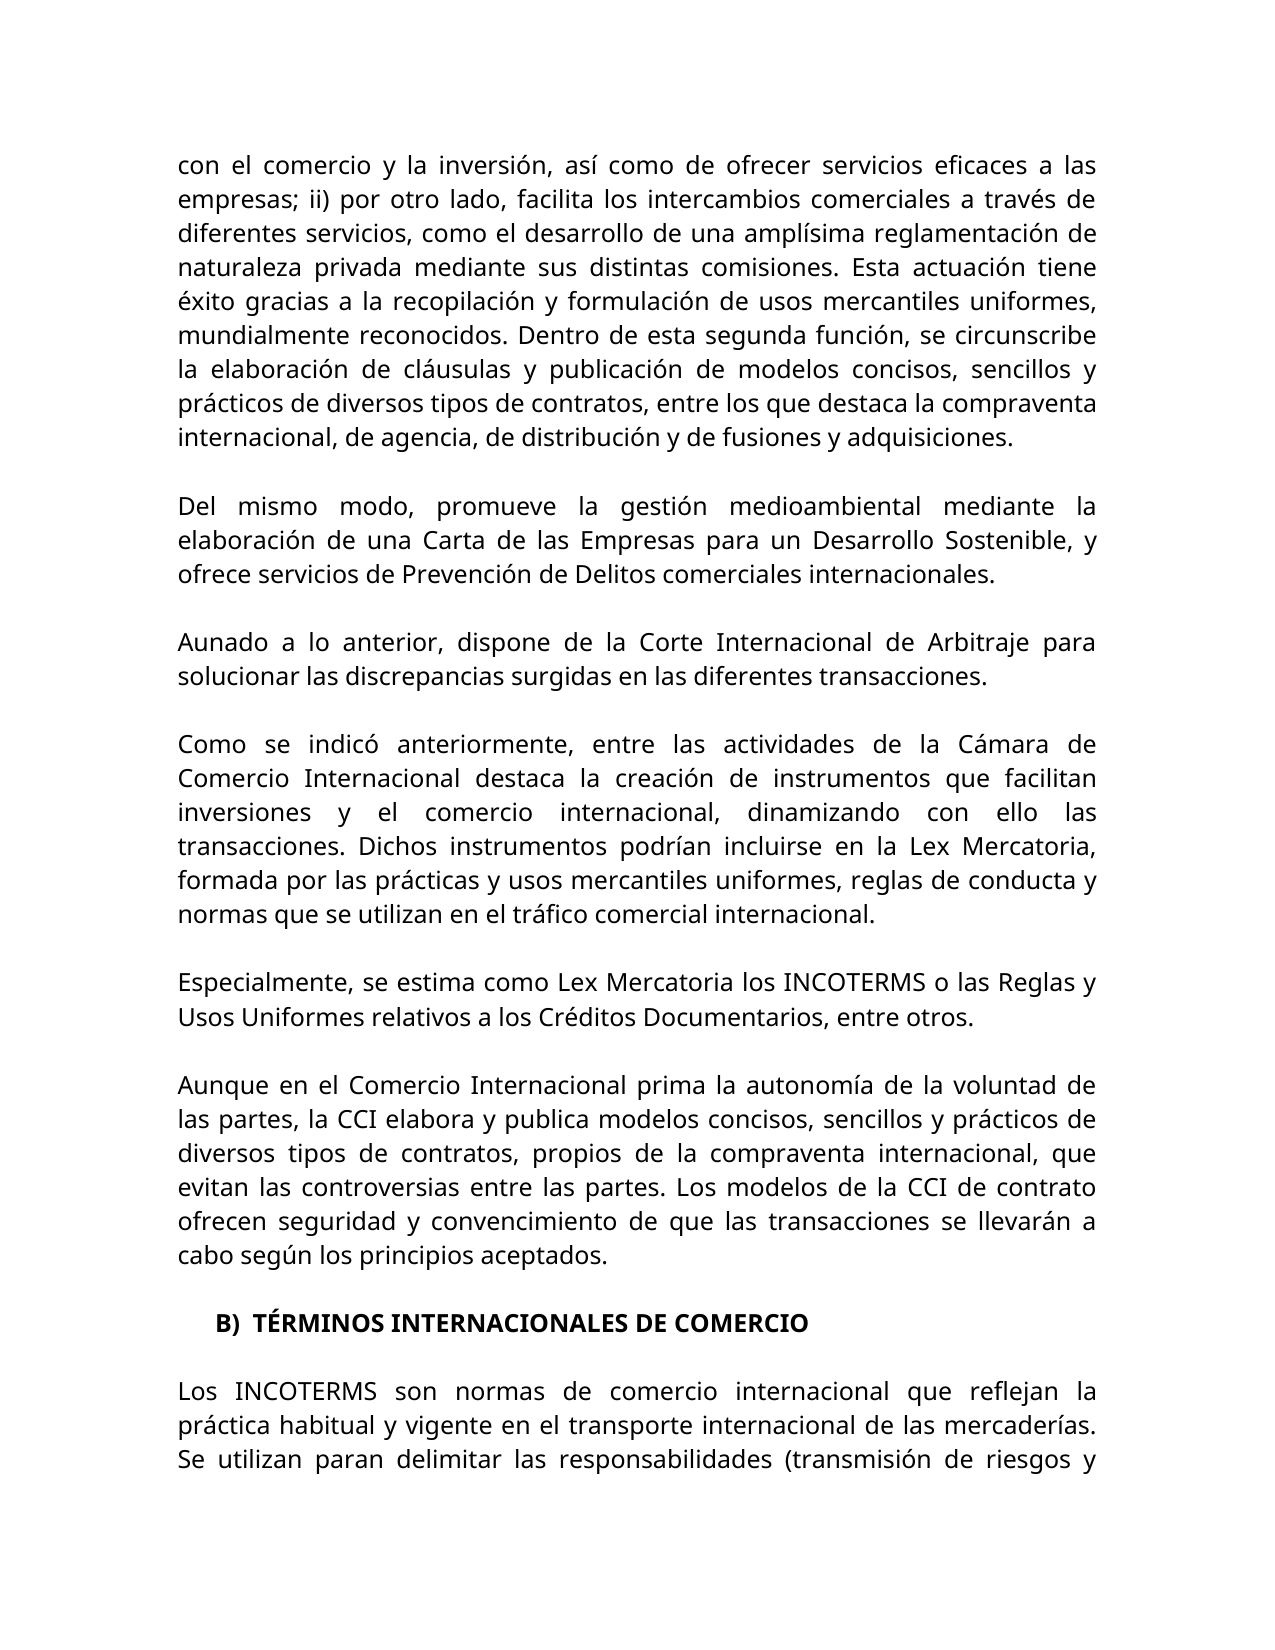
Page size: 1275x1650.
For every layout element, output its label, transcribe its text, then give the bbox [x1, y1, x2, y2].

text Aunado a lo anterior, dispone de la Corte Internacional de Arbitraje para solucionar las discrepancias surgidas en las diferentes transacciones. [177, 624, 1098, 693]
list TÉRMINOS INTERNACIONALES DE COMERCIO [215, 1306, 1098, 1340]
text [177, 148, 1098, 454]
text Como se indicó anteriormente, entre las actividades de la Cámara de Comercio Internacional destaca la creación de instrumentos que facilitan inversiones y el comercio internacional, dinamizando con ello las transacciones. Dichos instrumentos podrían incluirse en la Lex Mercatoria, formada por las prácticas y usos mercantiles uniformes, reglas de conducta y normas que se utilizan en el tráfico comercial internacional. [177, 727, 1098, 931]
text Especialmente, se estima como Lex Mercatoria los INCOTERMS o las Reglas y Usos Uniformes relativos a los Créditos Documentarios, entre otros. [177, 965, 1098, 1033]
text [177, 1374, 1098, 1476]
text Del mismo modo, promueve la gestión medioambiental mediante la elaboración de una Carta de las Empresas para un Desarrollo Sostenible, y ofrece servicios de Prevención de Delitos comerciales internacionales. [177, 488, 1098, 590]
text Aunque en el Comercio Internacional prima la autonomía de la voluntad de las partes, la CCI elabora y publica modelos concisos, sencillos y prácticos de diversos tipos de contratos, propios de la compraventa internacional, que evitan las controversias entre las partes. Los modelos de la CCI de contrato ofrecen seguridad y convencimiento de que las transacciones se llevarán a cabo según los principios aceptados. [177, 1067, 1098, 1272]
